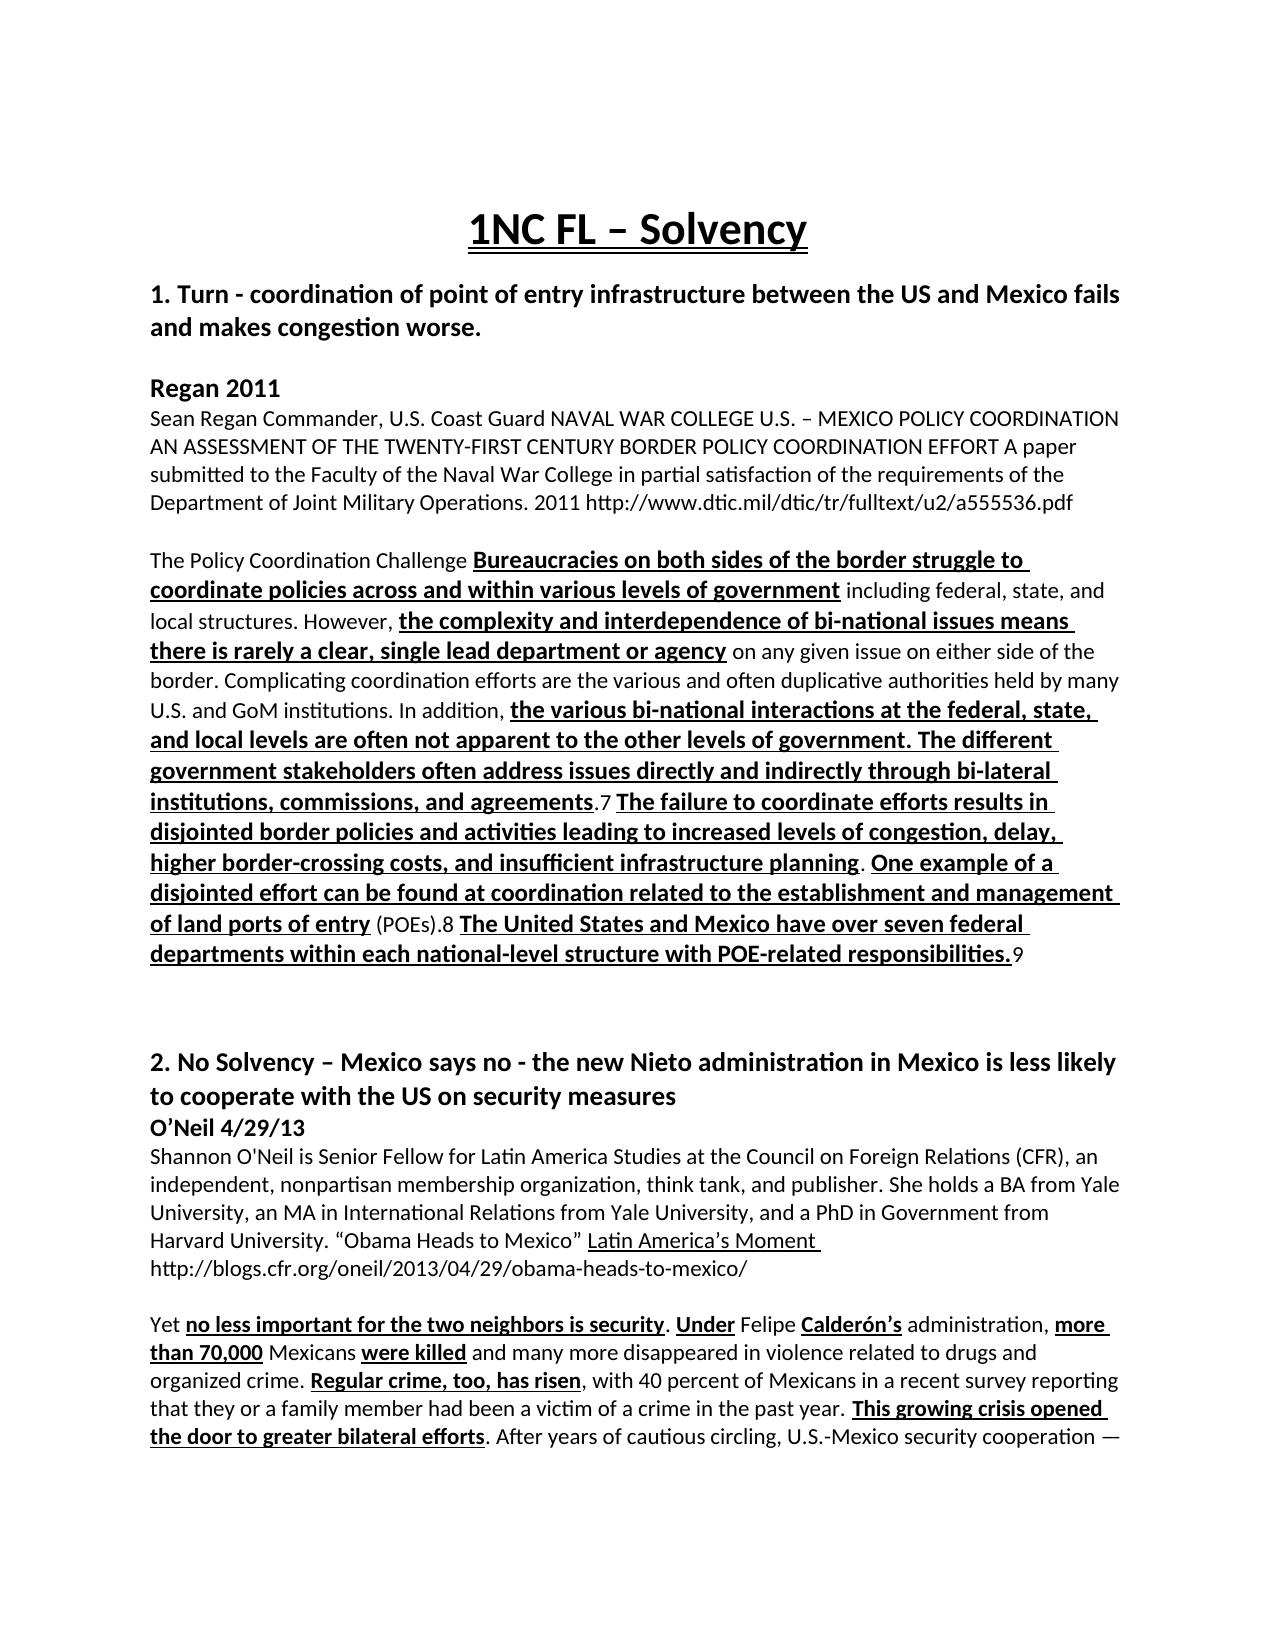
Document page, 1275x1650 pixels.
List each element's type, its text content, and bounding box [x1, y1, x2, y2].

text O’Neil 4/29/13 Shannon O'Neil is Senior Fellow for Latin America Studies at the Council on Foreign Relations (CFR), an independent, nonpartisan membership organization, think tank, and publisher. She holds a BA from Yale University, an MA in International Relations from Yale University, and a PhD in Government from Harvard University. “Obama Heads to Mexico” Latin America’s Moment http://blogs.cfr.org/oneil/2013/04/29/obama-heads-to-mexico/ [150, 1112, 1125, 1282]
subtitle 1. Turn - coordination of point of entry infrastructure between the US and Mexico fails and makes congestion worse. [150, 277, 1125, 343]
text The Policy Coordination Challenge Bureaucracies on both sides of the border struggle to coordinate policies across and within various levels of government including federal, state, and local structures. However, the complexity and interdependence of bi-national issues means there is rarely a clear, single lead department or agency on any given issue on either side of the border. Complicating coordination efforts are the various and often duplicative authorities held by many U.S. and GoM institutions. In addition, the various bi-national interactions at the federal, state, and local levels are often not apparent to the other levels of government. The different government stakeholders often address issues directly and indirectly through bi-lateral institutions, commissions, and agreements.7 The failure to coordinate efforts results in disjointed border policies and activities leading to increased levels of congestion, delay, higher border-crossing costs, and insufficient infrastructure planning. One example of a disjointed effort can be found at coordination related to the establishment and management of land ports of entry (POEs).8 The United States and Mexico have over seven federal departments within each national-level structure with POE-related responsibilities.9 [150, 544, 1125, 969]
subtitle 1NC FL – Solvency [150, 200, 1125, 256]
subtitle 2. No Solvency – Mexico says no - the new Nieto administration in Mexico is less likely to cooperate with the US on security measures [150, 1046, 1125, 1112]
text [150, 1310, 1125, 1450]
text Regan 2011 Sean Regan Commander, U.S. Coast Guard NAVAL WAR COLLEGE U.S. – MEXICO POLICY COORDINATION AN ASSESSMENT OF THE TWENTY-FIRST CENTURY BORDER POLICY COORDINATION EFFORT A paper submitted to the Faculty of the Naval War College in partial satisfaction of the requirements of the Department of Joint Military Operations. 2011 http://www.dtic.mil/dtic/tr/fulltext/u2/a555536.pdf [150, 371, 1125, 516]
